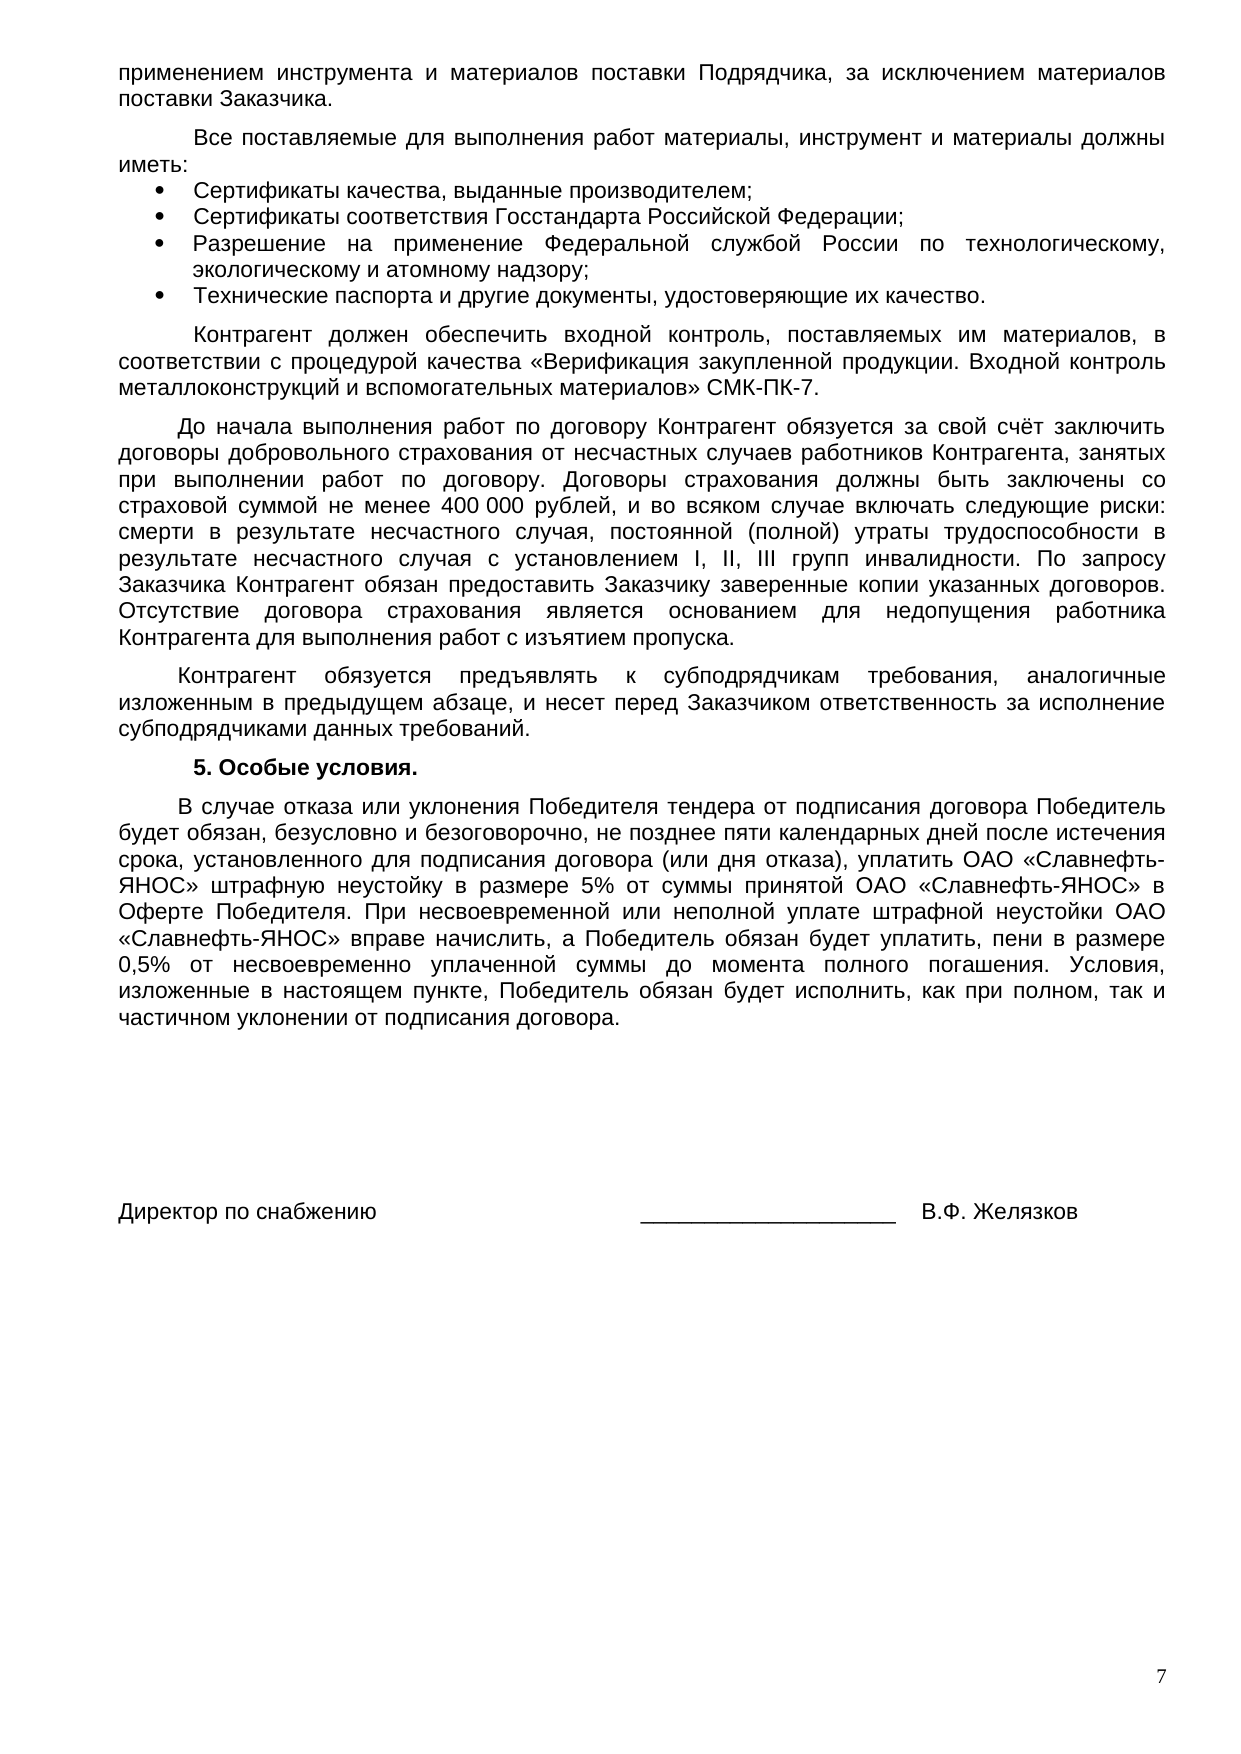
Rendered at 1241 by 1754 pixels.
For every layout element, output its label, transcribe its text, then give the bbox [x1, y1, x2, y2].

list Сертификаты качества, выданные производителем; [156, 177, 1166, 203]
list Технические паспорта и другие документы, удостоверяющие их качество. [156, 282, 1166, 309]
text До начала выполнения работ по договору Контрагент обязуется за свой счёт заключить договоры добровольного страхования от несчастных случаев работников Контрагента, занятых при выполнении работ по договору. Договоры страхования должны быть заключены со страховой суммой не менее 400 000 рублей, и во всяком случае включать следующие риски: смерти в результате несчастного случая, постоянной (полной) утраты трудоспособности в результате несчастного случая с установлением I, II, III групп инвалидности. По запросу Заказчика Контрагент обязан предоставить Заказчику заверенные копии указанных договоров. Отсутствие договора страхования является основанием для недопущения работника Контрагента для выполнения работ с изъятием пропуска. [118, 413, 1166, 650]
list Сертификаты соответствия Госстандарта Российской Федерации; [156, 203, 1166, 230]
text Директор по снабжению ____________________ В.Ф. Желязков [118, 1198, 1166, 1224]
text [118, 59, 1166, 112]
list Разрешение на применение Федеральной службой России по технологическому, экологическому и атомному надзору; [155, 230, 1166, 282]
text 5. Особые условия. [118, 754, 1166, 780]
text Все поставляемые для выполнения работ материалы, инструмент и материалы должны иметь: [118, 124, 1166, 177]
text В случае отказа или уклонения Победителя тендера от подписания договора Победитель будет обязан, безусловно и безоговорочно, не позднее пяти календарных дней после истечения срока, установленного для подписания договора (или дня отказа), уплатить ОАО «Славнефть-ЯНОС» штрафную неустойку в размере 5% от суммы принятой ОАО «Славнефть-ЯНОС» в Оферте Победителя. При несвоевременной или неполной уплате штрафной неустойки ОАО «Славнефть-ЯНОС» вправе начислить, а Победитель обязан будет уплатить, пени в размере 0,5% от несвоевременно уплаченной суммы до момента полного погашения. Условия, изложенные в настоящем пункте, Победитель обязан будет исполнить, как при полном, так и частичном уклонении от подписания договора. [118, 793, 1166, 1030]
text Контрагент должен обеспечить входной контроль, поставляемых им материалов, в соответствии с процедурой качества «Верификация закупленной продукции. Входной контроль металлоконструкций и вспомогательных материалов» СМК-ПК-7. [118, 321, 1166, 400]
text Контрагент обязуется предъявлять к субподрядчикам требования, аналогичные изложенным в предыдущем абзаце, и несет перед Заказчиком ответственность за исполнение субподрядчиками данных требований. [118, 662, 1166, 742]
